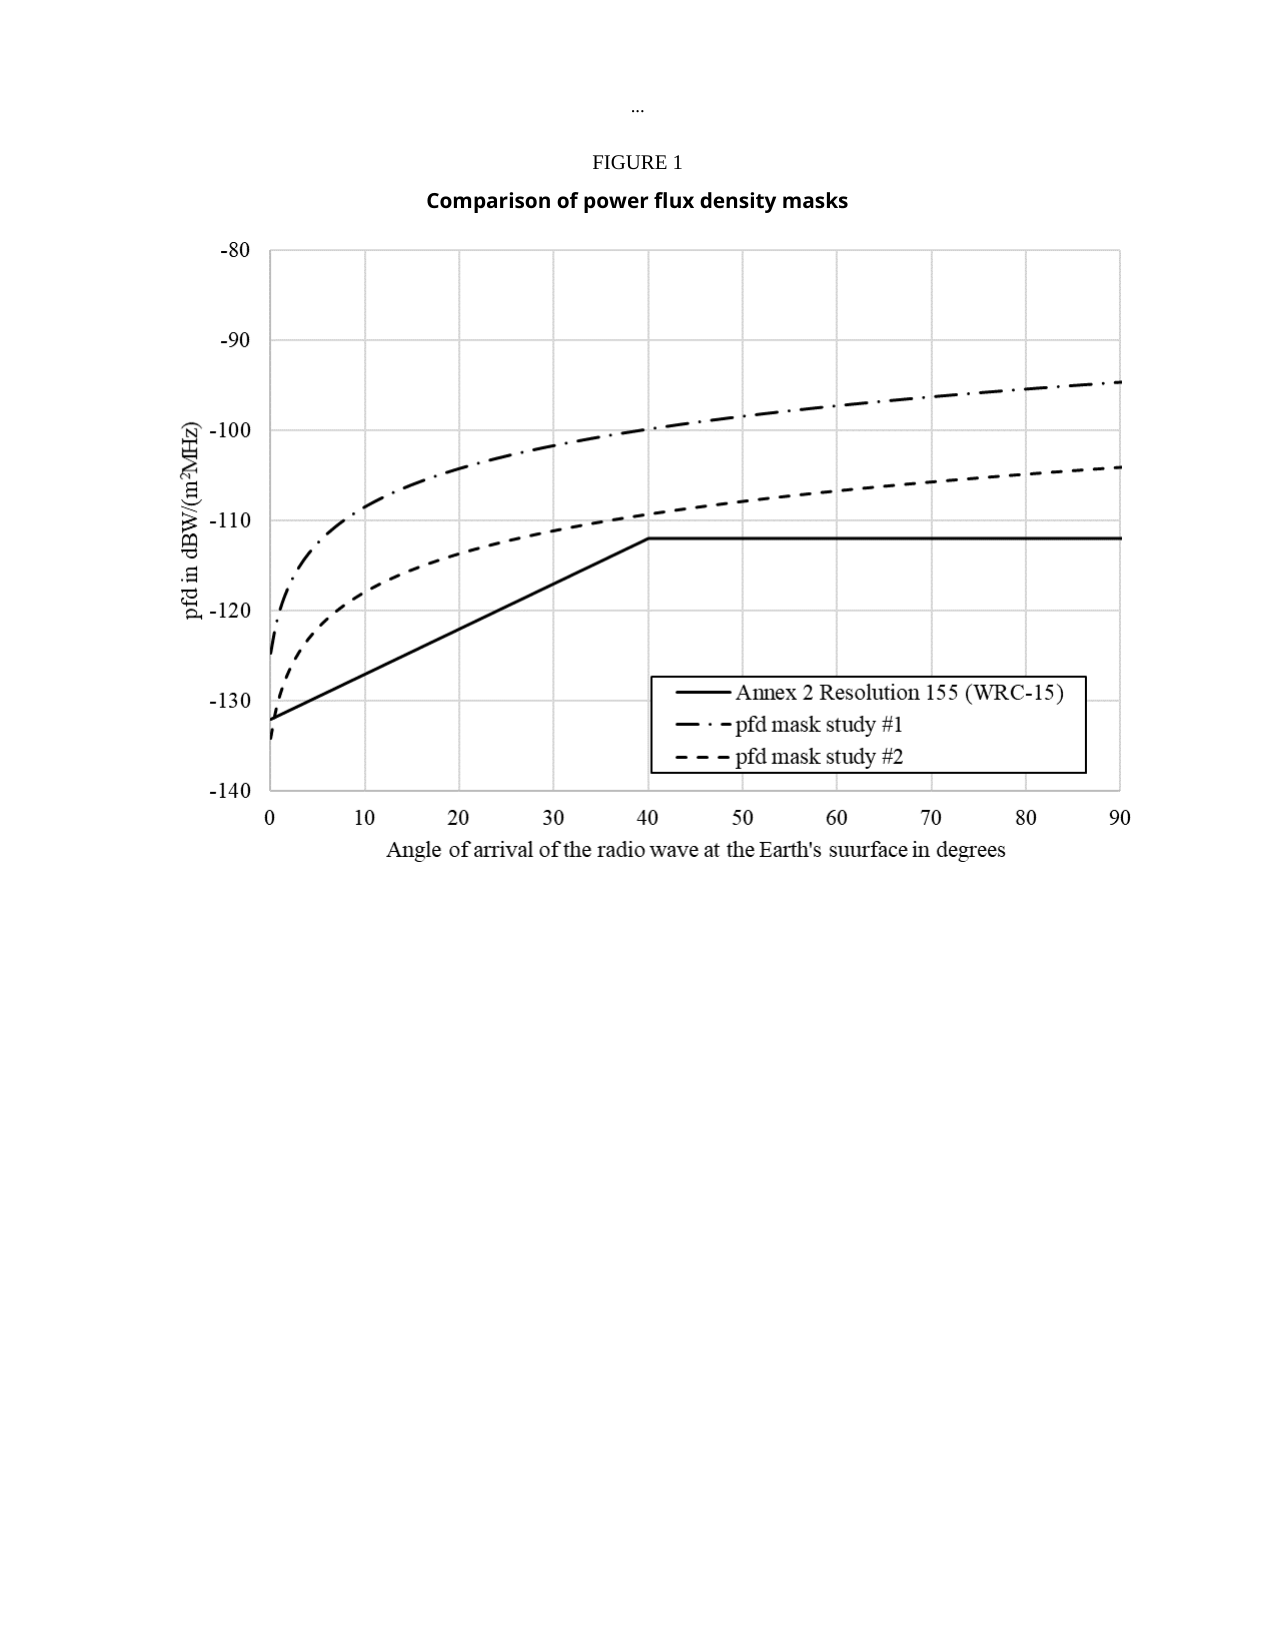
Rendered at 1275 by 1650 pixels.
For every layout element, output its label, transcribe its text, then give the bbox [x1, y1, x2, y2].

text FIGURE 1 [150, 150, 1125, 174]
picture [150, 227, 1154, 889]
text Comparison of power flux density masks [150, 187, 1125, 215]
